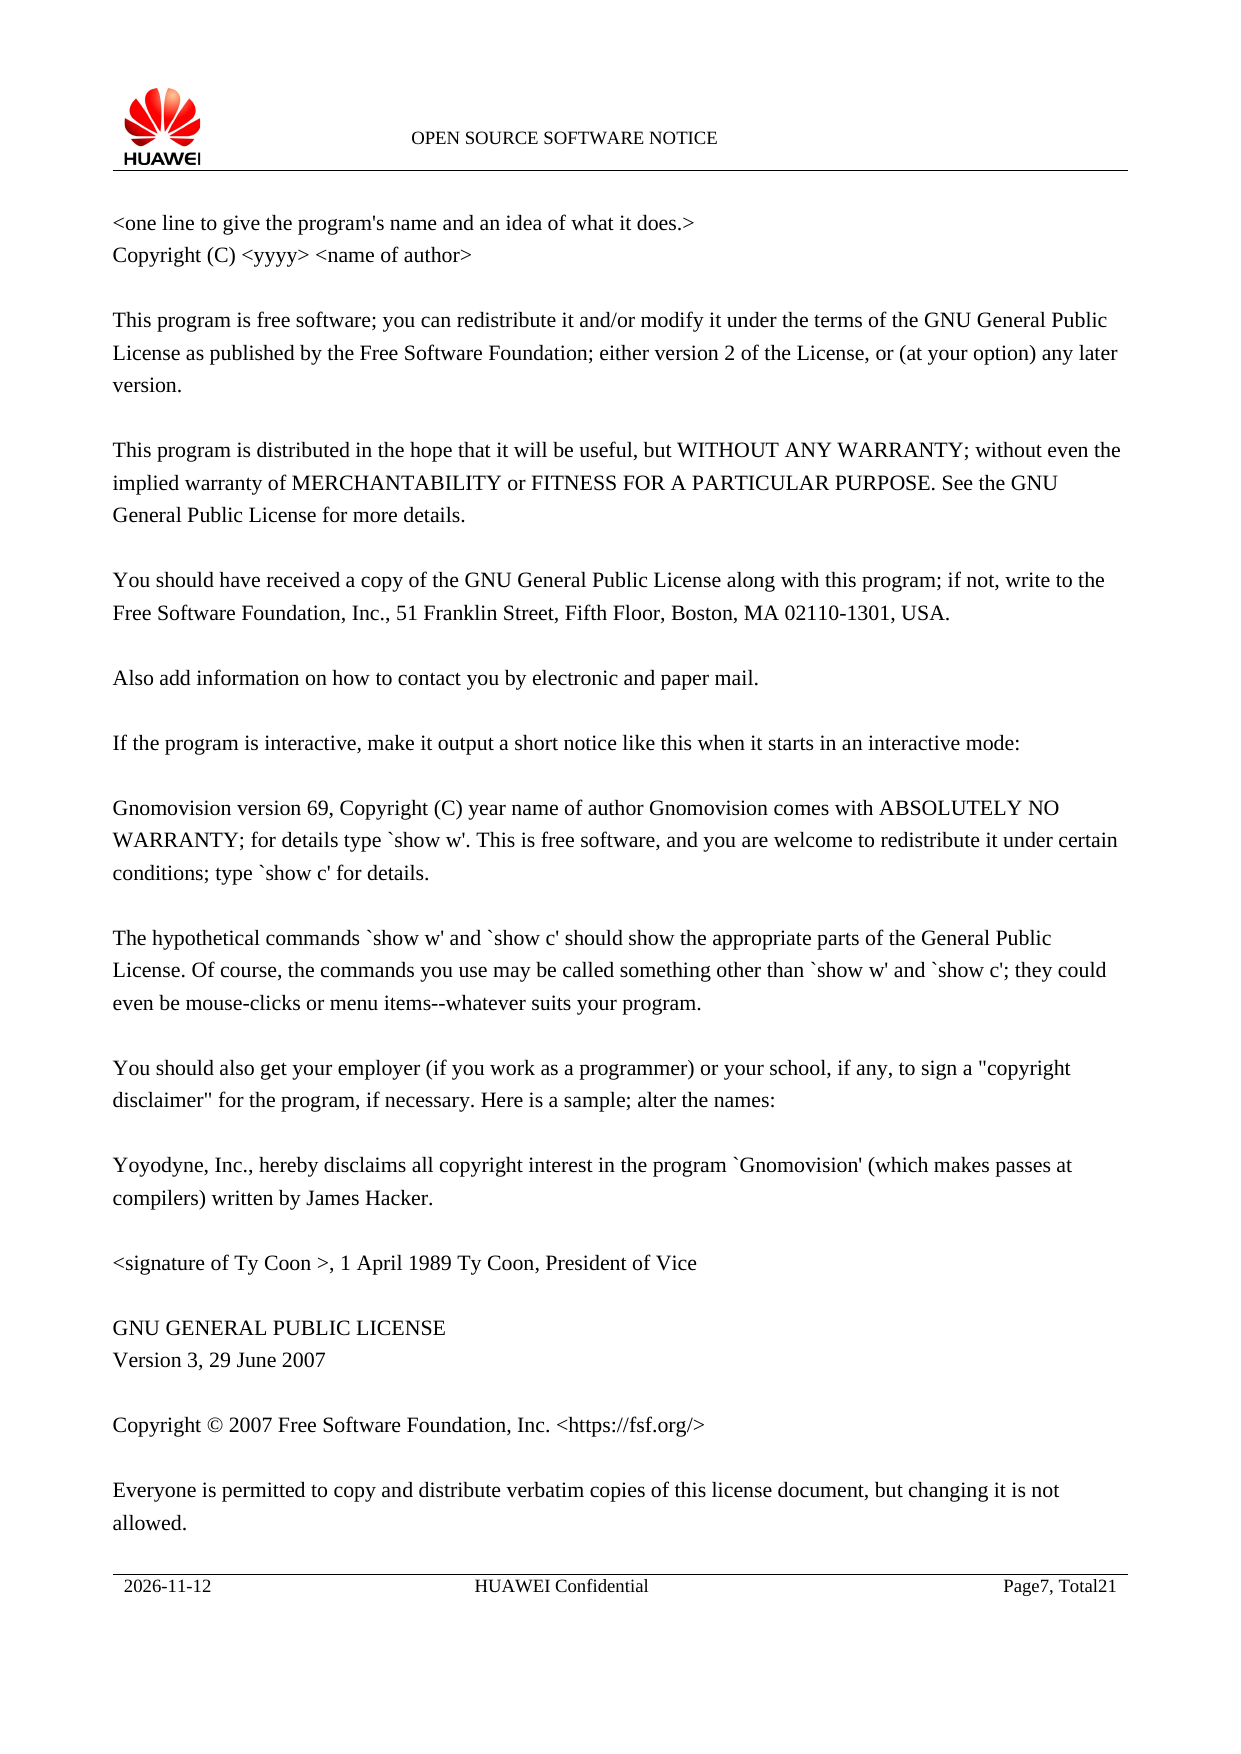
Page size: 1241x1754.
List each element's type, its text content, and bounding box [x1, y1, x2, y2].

text You should have received a copy of the GNU General Public License along with this program; if not, write to the Free Software Foundation, Inc., 51 Franklin Street, Fifth Floor, Boston, MA 02110-1301, USA. [112, 564, 1128, 629]
text Version 3, 29 June 2007 [112, 1344, 1128, 1376]
text This program is free software; you can redistribute it and/or modify it under the terms of the GNU General Public License as published by the Free Software Foundation; either version 2 of the License, or (at your option) any later version. [112, 304, 1128, 401]
text If the program is interactive, make it output a short notice like this when it starts in an interactive mode: [112, 726, 1128, 759]
picture [124, 88, 201, 165]
text The hypothetical commands `show w' and `show c' should show the appropriate parts of the General Public License. Of course, the commands you use may be called something other than `show w' and `show c'; they could even be mouse-clicks or menu items--whatever suits your program. [112, 921, 1128, 1019]
text Yoyodyne, Inc., hereby disclaims all copyright interest in the program `Gnomovision' (which makes passes at compilers) written by James Hacker. [112, 1149, 1128, 1214]
text Copyright © 2007 Free Software Foundation, Inc. <https://fsf.org/> [112, 1409, 1128, 1441]
text This program is distributed in the hope that it will be useful, but WITHOUT ANY WARRANTY; without even the implied warranty of MERCHANTABILITY or FITNESS FOR A PARTICULAR PURPOSE. See the GNU General Public License for more details. [112, 434, 1128, 531]
text GNU GENERAL PUBLIC LICENSE [112, 1311, 1128, 1344]
text Everyone is permitted to copy and distribute verbatim copies of this license document, but changing it is not allowed. [112, 1474, 1128, 1539]
text Gnomovision version 69, Copyright (C) year name of author Gnomovision comes with ABSOLUTELY NO WARRANTY; for details type `show w'. This is free software, and you are welcome to redistribute it under certain conditions; type `show c' for details. [112, 791, 1128, 889]
text <one line to give the program's name and an idea of what it does.> [112, 206, 1128, 239]
text Also add information on how to contact you by electronic and paper mail. [112, 661, 1128, 694]
text <signature of Ty Coon >, 1 April 1989 Ty Coon, President of Vice [112, 1246, 1128, 1279]
text Copyright (C) <yyyy> <name of author> [112, 239, 1128, 271]
text You should also get your employer (if you work as a programmer) or your school, if any, to sign a "copyright disclaimer" for the program, if necessary. Here is a sample; alter the names: [112, 1051, 1128, 1116]
